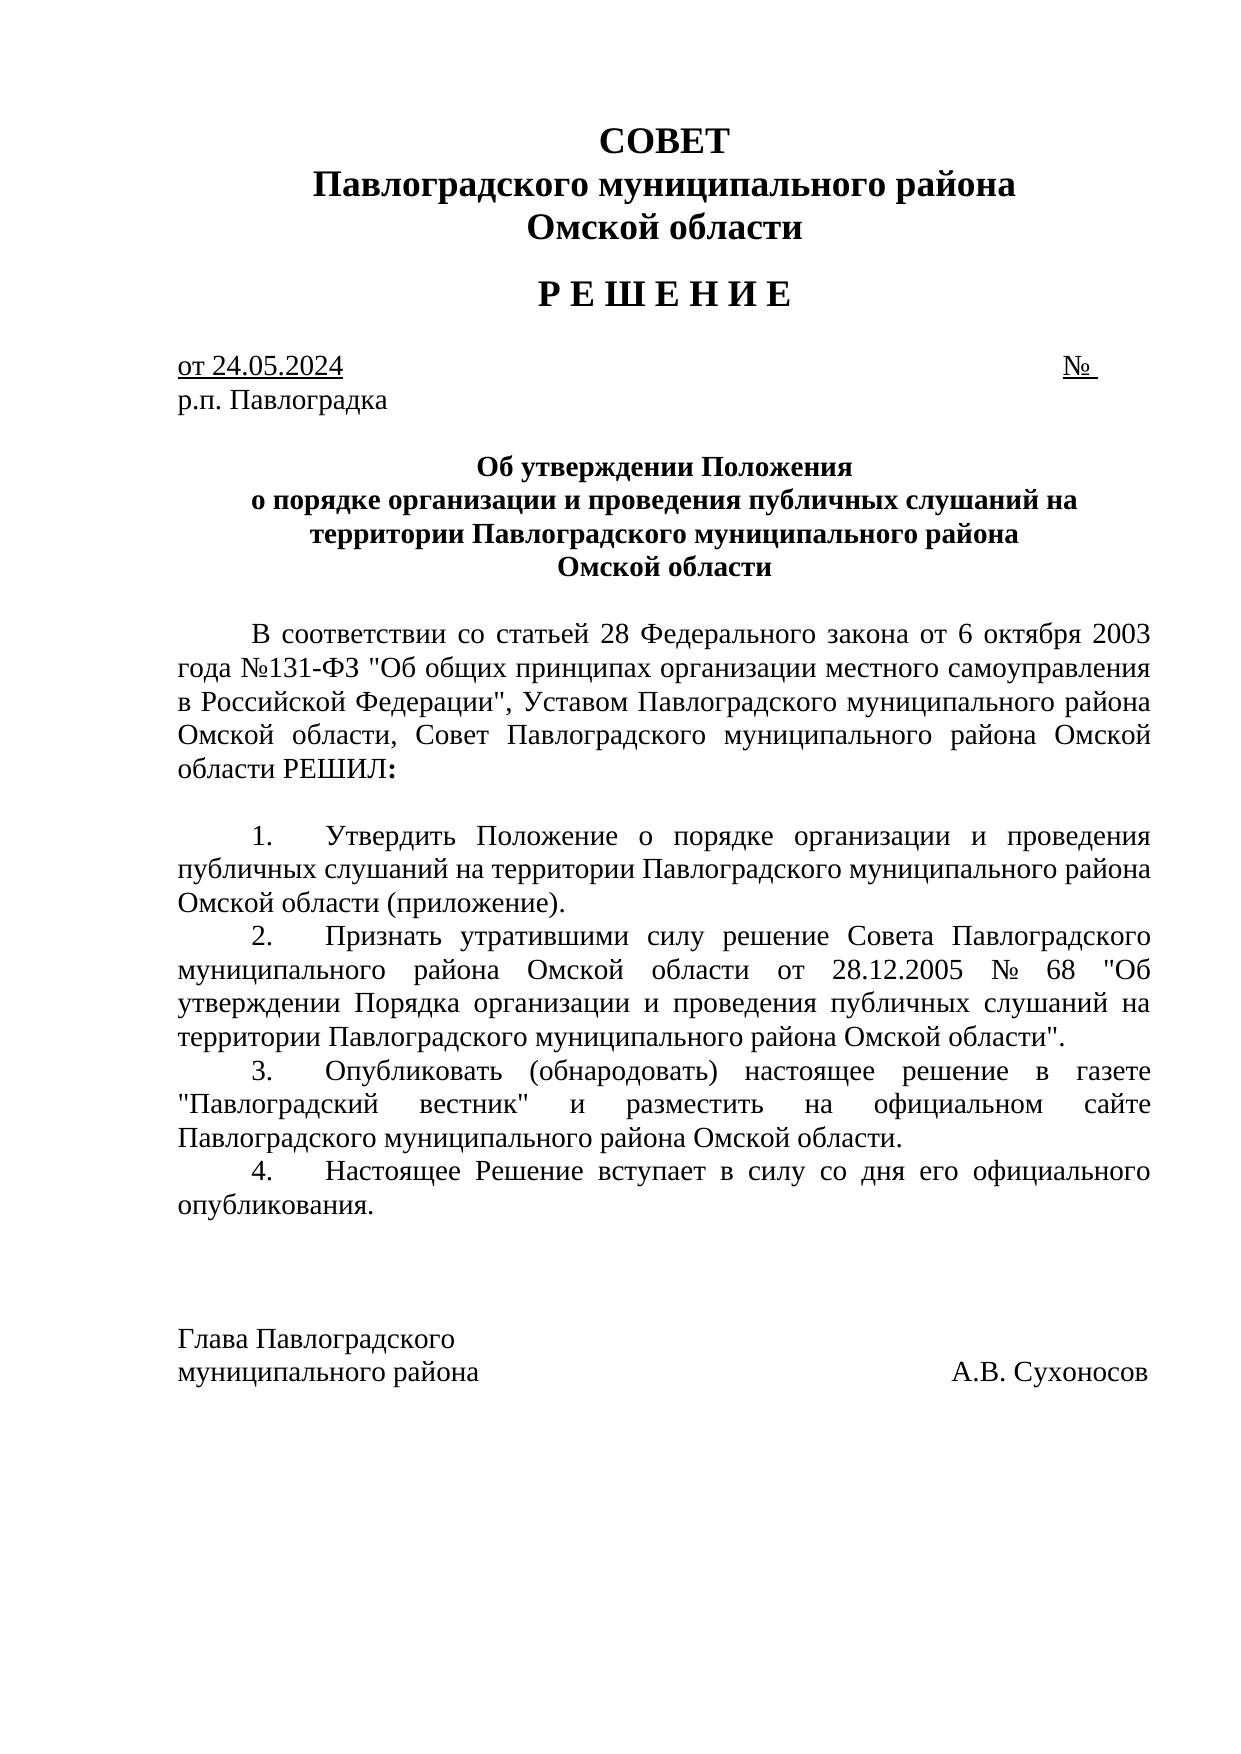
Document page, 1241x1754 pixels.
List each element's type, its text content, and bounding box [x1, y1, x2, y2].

text Об утверждении Положения [177, 449, 1152, 482]
text Омской области [177, 549, 1152, 583]
text Глава Павлоградского [177, 1321, 1152, 1354]
list Настоящее Решение вступает в силу со дня его официального опубликования. [177, 1153, 1152, 1220]
text Павлоградского муниципального района [177, 161, 1152, 204]
text р.п. Павлоградка [177, 382, 1152, 415]
list Опубликовать (обнародовать) настоящее решение в газете "Павлоградский вестник" и разместить на официальном сайте Павлоградского муниципального района Омской области. [177, 1053, 1152, 1153]
text муниципального района А.В. Сухоносов [177, 1354, 1152, 1388]
text от 24.05.2024 № [177, 348, 1152, 382]
text Р Е Ш Е Н И Е [177, 272, 1152, 315]
list Утвердить Положение о порядке организации и проведения публичных слушаний на территории Павлоградского муниципального района Омской области (приложение). [177, 818, 1152, 918]
text СОВЕТ [177, 118, 1152, 161]
list Признать утратившими силу решение Совета Павлоградского муниципального района Омской области от 28.12.2005 № 68 "Об утверждении Порядка организации и проведения публичных слушаний на территории Павлоградского муниципального района Омской области". [177, 918, 1152, 1053]
text Омской области [177, 204, 1152, 247]
text о порядке организации и проведения публичных слушаний на территории Павлоградского муниципального района [177, 482, 1152, 549]
text В соответствии со статьей 28 Федерального закона от 6 октября 2003 года №131-ФЗ "Об общих принципах организации местного самоуправления в Российской Федерации", Уставом Павлоградского муниципального района Омской области, Совет Павлоградского муниципального района Омской области РЕШИЛ: [177, 617, 1152, 784]
